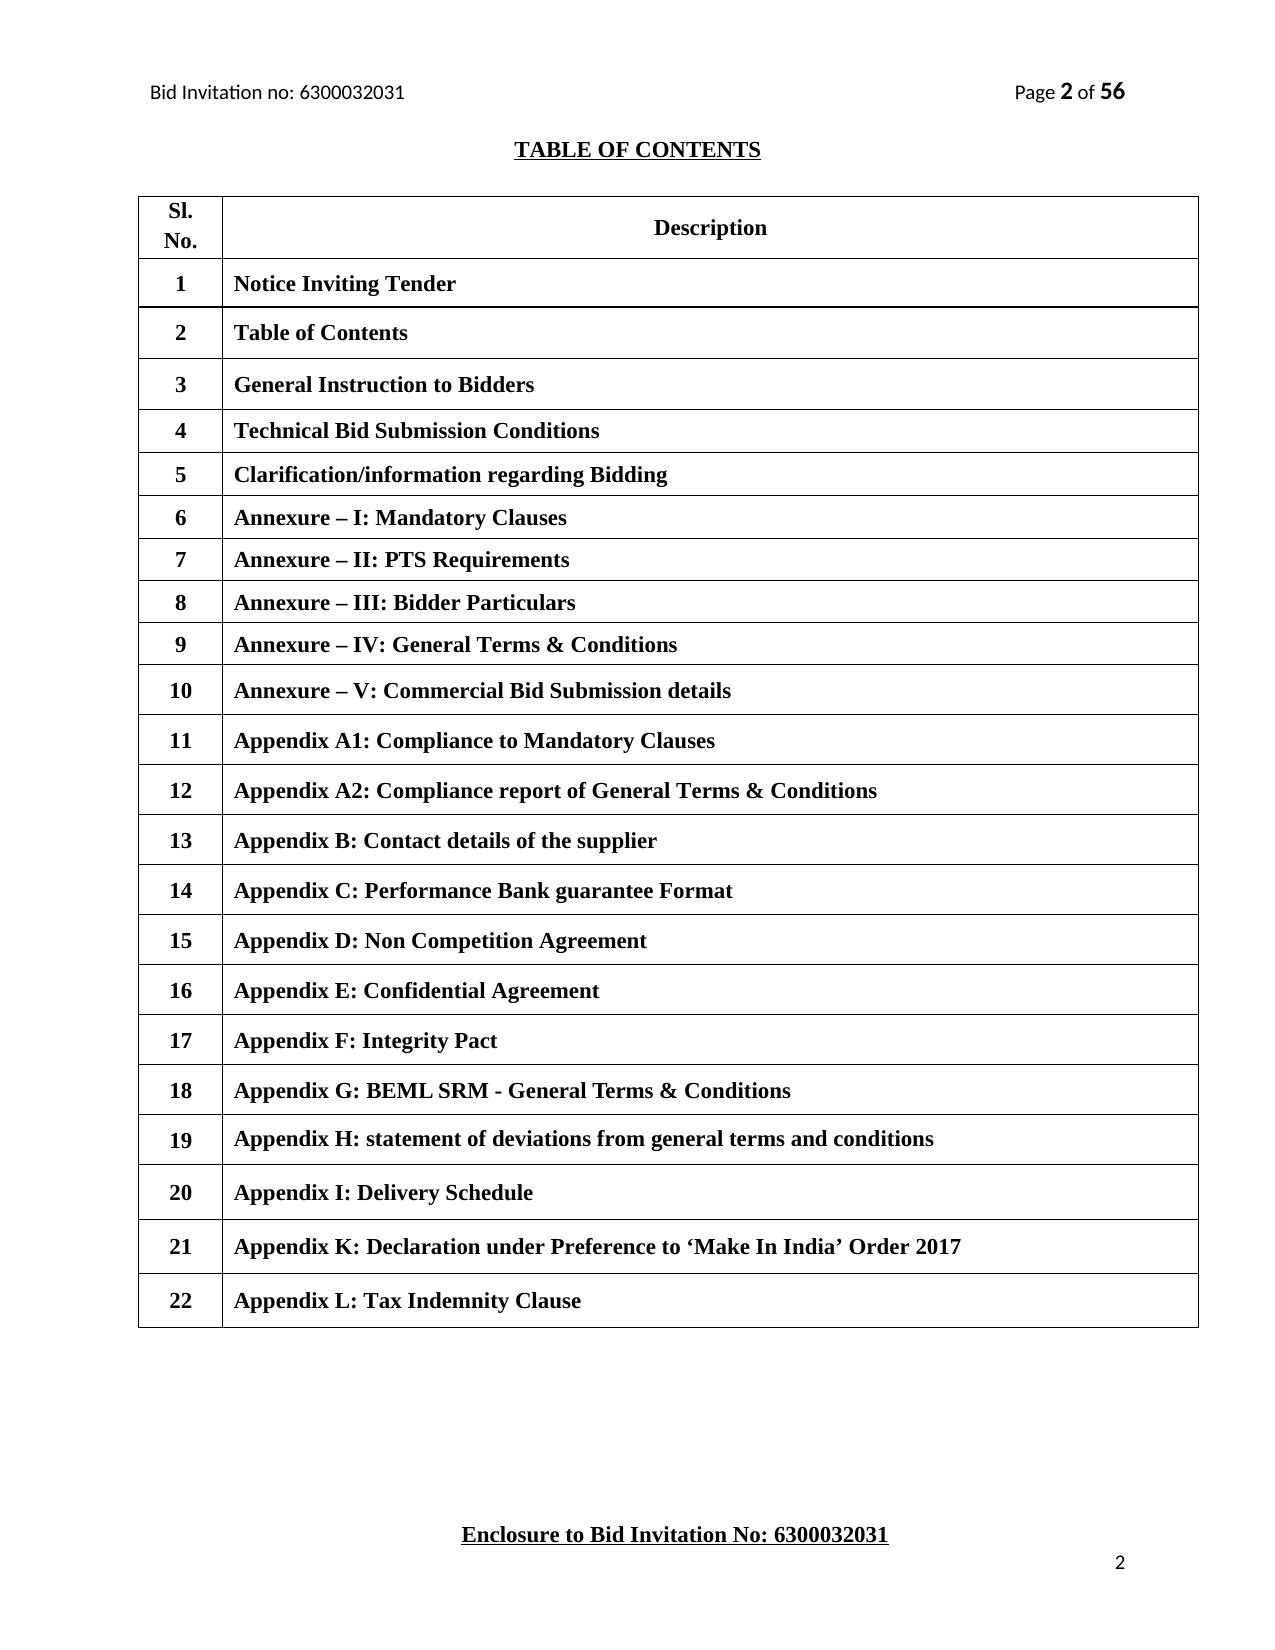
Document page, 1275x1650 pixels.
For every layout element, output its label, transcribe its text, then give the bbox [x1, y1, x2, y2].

table_cell 15 [139, 915, 222, 964]
table_cell Annexure – V: Commercial Bid Submission details [223, 665, 1198, 714]
table_cell General Instruction to Bidders [223, 359, 1198, 409]
table_cell 5 [139, 453, 222, 495]
table_cell Annexure – I: Mandatory Clauses [223, 496, 1198, 538]
table_cell 1 [139, 259, 222, 306]
table_header Description [223, 197, 1198, 258]
table_cell Appendix A2: Compliance report of General Terms & Conditions [223, 765, 1198, 814]
table_header Sl. No. [139, 197, 222, 258]
table_cell Appendix D: Non Competition Agreement [223, 915, 1198, 964]
table_cell 21 [139, 1220, 222, 1273]
table_cell 10 [139, 665, 222, 714]
table_cell Table of Contents [223, 308, 1198, 358]
table_cell 12 [139, 765, 222, 814]
table_cell Notice Inviting Tender [223, 259, 1198, 306]
table_cell Appendix I: Delivery Schedule [223, 1165, 1198, 1219]
text TABLE OF CONTENTS [150, 136, 1125, 162]
table_cell 19 [139, 1115, 222, 1164]
table_cell 6 [139, 496, 222, 538]
table_cell 18 [139, 1065, 222, 1114]
table_cell Appendix E: Confidential Agreement [223, 965, 1198, 1014]
table_cell Appendix H: statement of deviations from general terms and conditions [223, 1115, 1198, 1164]
table_cell 14 [139, 865, 222, 914]
table_cell Annexure – II: PTS Requirements [223, 539, 1198, 580]
table_cell Annexure – III: Bidder Particulars [223, 581, 1198, 622]
table_cell 11 [139, 715, 222, 764]
table_cell Clarification/information regarding Bidding [223, 453, 1198, 495]
table_cell Annexure – IV: General Terms & Conditions [223, 623, 1198, 664]
table_cell 20 [139, 1165, 222, 1219]
text Enclosure to Bid Invitation No: 6300032031 [225, 1521, 1125, 1547]
table_cell 22 [139, 1274, 222, 1327]
table_cell Appendix C: Performance Bank guarantee Format [223, 865, 1198, 914]
table_cell 3 [139, 359, 222, 409]
table_cell Appendix G: BEML SRM - General Terms & Conditions [223, 1065, 1198, 1114]
table_cell Technical Bid Submission Conditions [223, 410, 1198, 452]
table_cell 4 [139, 410, 222, 452]
table_cell 16 [139, 965, 222, 1014]
table_cell 8 [139, 581, 222, 622]
table_cell Appendix B: Contact details of the supplier [223, 815, 1198, 864]
table_cell 13 [139, 815, 222, 864]
table_cell Appendix F: Integrity Pact [223, 1015, 1198, 1064]
table_cell Appendix K: Declaration under Preference to ‘Make In India’ Order 2017 [223, 1220, 1198, 1273]
table_cell Appendix L: Tax Indemnity Clause [223, 1274, 1198, 1327]
table_cell 9 [139, 623, 222, 664]
table_cell Appendix A1: Compliance to Mandatory Clauses [223, 715, 1198, 764]
table_cell 7 [139, 539, 222, 580]
table_cell 2 [139, 308, 222, 358]
table_cell 17 [139, 1015, 222, 1064]
